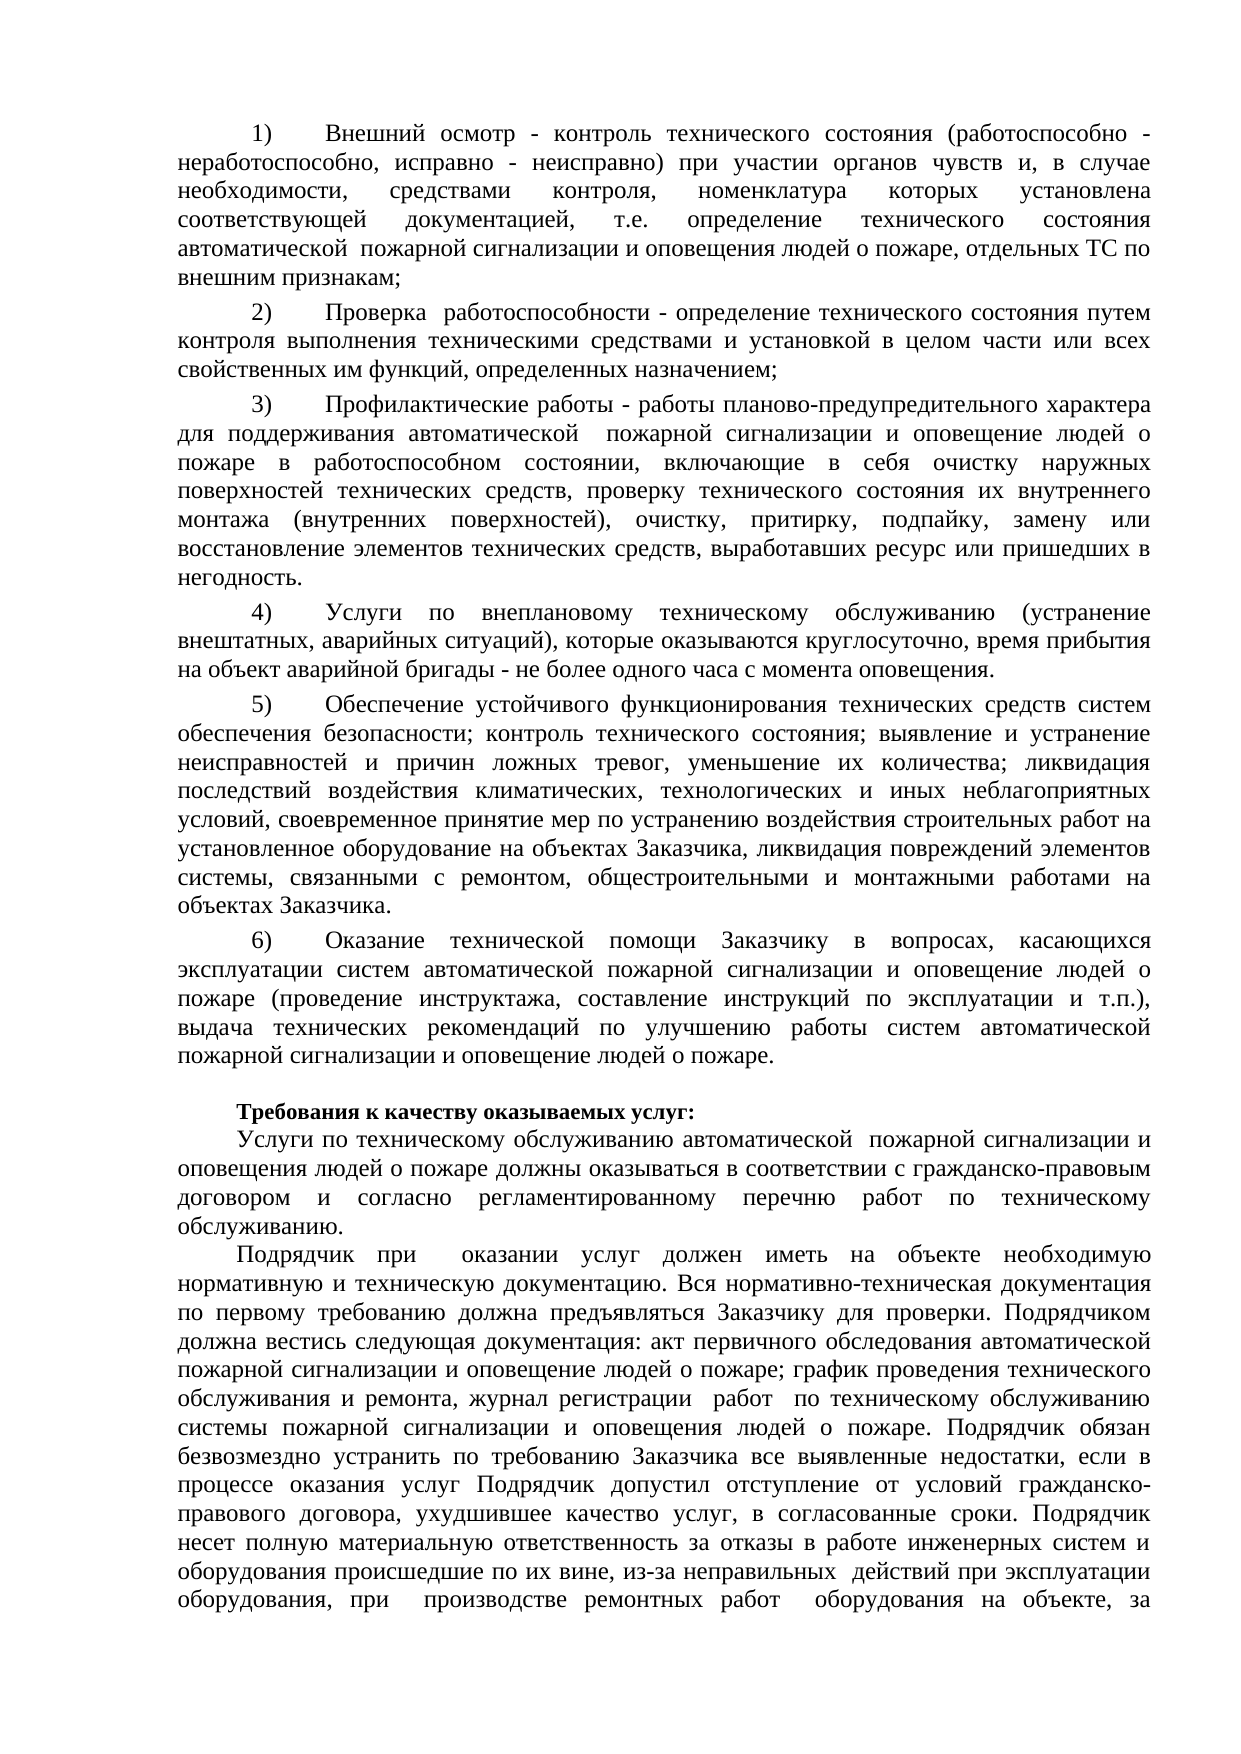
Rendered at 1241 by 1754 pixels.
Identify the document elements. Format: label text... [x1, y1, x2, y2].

list Оказание технической помощи Заказчику в вопросах, касающихся эксплуатации систем автоматической пожарной сигнализации и оповещение людей о пожаре (проведение инструктажа, составление инструкций по эксплуатации и т.п.), выдача технических рекомендаций по улучшению работы систем автоматической пожарной сигнализации и оповещение людей о пожаре. [177, 926, 1152, 1069]
list Услуги по внеплановому техническому обслуживанию (устранение внештатных, аварийных ситуаций), которые оказываются круглосуточно, время прибытия на объект аварийной бригады - не более одного часа с момента оповещения. [177, 597, 1152, 683]
list Обеспечение устойчивого функционирования технических средств систем обеспечения безопасности; контроль технического состояния; выявление и устранение неисправностей и причин ложных тревог, уменьшение их количества; ликвидация последствий воздействия климатических, технологических и иных неблагоприятных условий, своевременное принятие мер по устранению воздействия строительных работ на установленное оборудование на объектах Заказчика, ликвидация повреждений элементов системы, связанными с ремонтом, общестроительными и монтажными работами на объектах Заказчика. [177, 689, 1152, 919]
list Проверка работоспособности - определение технического состояния путем контроля выполнения техническими средствами и установкой в целом части или всех свойственных им функций, определенных назначением; [177, 297, 1152, 383]
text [177, 1239, 1152, 1613]
text Услуги по техническому обслуживанию автоматической пожарной сигнализации и оповещения людей о пожаре должны оказываться в соответствии с гражданско-правовым договором и согласно регламентированному перечню работ по техническому обслуживанию. [177, 1124, 1152, 1239]
list Внешний осмотр - контроль технического состояния (работоспособно - неработоспособно, исправно - неисправно) при участии органов чувств и, в случае необходимости, средствами контроля, номенклатура которых установлена соответствующей документацией, т.е. определение технического состояния автоматической пожарной сигнализации и оповещения людей о пожаре, отдельных ТС по внешним признакам; [177, 118, 1152, 291]
list Профилактические работы - работы планово-предупредительного характера для поддерживания автоматической пожарной сигнализации и оповещение людей о пожаре в работоспособном состоянии, включающие в себя очистку наружных поверхностей технических средств, проверку технического состояния их внутреннего монтажа (внутренних поверхностей), очистку, притирку, подпайку, замену или восстановление элементов технических средств, выработавших ресурс или пришедших в негодность. [177, 389, 1152, 591]
text Требования к качеству оказываемых услуг: [177, 1098, 1152, 1124]
